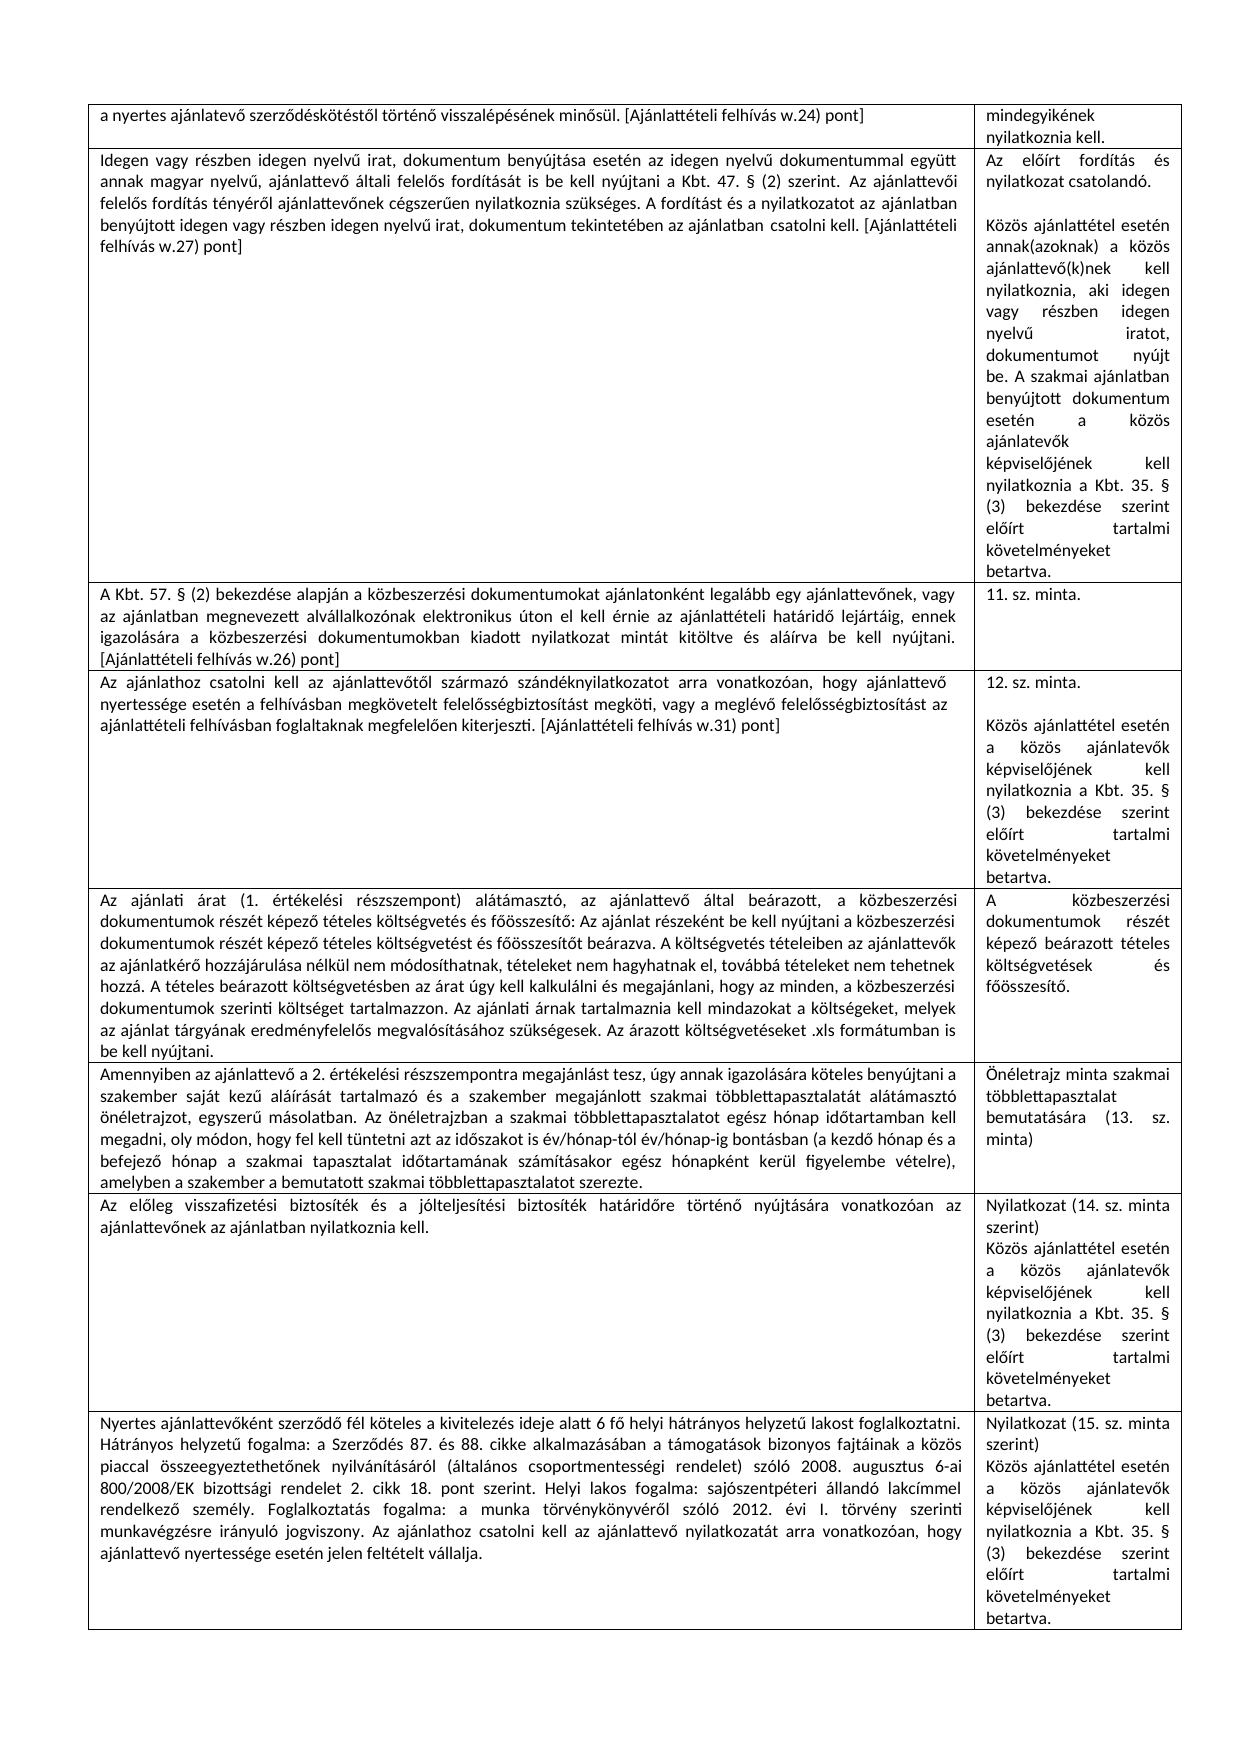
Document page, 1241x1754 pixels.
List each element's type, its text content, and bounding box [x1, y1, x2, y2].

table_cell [89, 105, 974, 148]
table_cell A közbeszerzési dokumentumok részét képező beárazott tételes költségvetések és főösszesítő. [975, 889, 1181, 1062]
table_cell Nyilatkozat (15. sz. minta szerint) Közös ajánlattétel esetén a közös ajánlatevők képviselőjének kell nyilatkoznia a Kbt. 35. § (3) bekezdése szerint előírt tartalmi követelményeket betartva. [975, 1412, 1181, 1628]
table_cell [975, 105, 1181, 148]
table_cell Amennyiben az ajánlattevő a 2. értékelési részszempontra megajánlást tesz, úgy annak igazolására köteles benyújtani a szakember saját kezű aláírását tartalmazó és a szakember megajánlott szakmai többlettapasztalatát alátámasztó önéletrajzot, egyszerű másolatban. Az önéletrajzban a szakmai többlettapasztalatot egész hónap időtartamban kell megadni, oly módon, hogy fel kell tüntetni azt az időszakot is év/hónap-tól év/hónap-ig bontásban (a kezdő hónap és a befejező hónap a szakmai tapasztalat időtartamának számításakor egész hónapként kerül figyelembe vételre), amelyben a szakember a bemutatott szakmai többlettapasztalatot szerezte. [89, 1063, 974, 1193]
table_cell Önéletrajz minta szakmai többlettapasztalat bemutatására (13. sz. minta) [975, 1063, 1181, 1193]
table_cell Nyertes ajánlattevőként szerződő fél köteles a kivitelezés ideje alatt 6 fő helyi hátrányos helyzetű lakost foglalkoztatni. Hátrányos helyzetű fogalma: a Szerződés 87. és 88. cikke alkalmazásában a támogatások bizonyos fajtáinak a közös piaccal összeegyeztethetőnek nyilvánításáról (általános csoportmentességi rendelet) szóló 2008. augusztus 6-ai 800/2008/EK bizottsági rendelet 2. cikk 18. pont szerint. Helyi lakos fogalma: sajószentpéteri állandó lakcímmel rendelkező személy. Foglalkoztatás fogalma: a munka törvénykönyvéről szóló 2012. évi I. törvény szerinti munkavégzésre irányuló jogviszony. Az ajánlathoz csatolni kell az ajánlattevő nyilatkozatát arra vonatkozóan, hogy ajánlattevő nyertessége esetén jelen feltételt vállalja. [89, 1412, 974, 1628]
table_cell Az ajánlathoz csatolni kell az ajánlattevőtől származó szándéknyilatkozatot arra vonatkozóan, hogy ajánlattevő nyertessége esetén a felhívásban megkövetelt felelősségbiztosítást megköti, vagy a meglévő felelősségbiztosítást az ajánlattételi felhívásban foglaltaknak megfelelően kiterjeszti. [Ajánlattételi felhívás w.31) pont] [89, 671, 974, 888]
table_cell Az ajánlati árat (1. értékelési részszempont) alátámasztó, az ajánlattevő által beárazott, a közbeszerzési dokumentumok részét képező tételes költségvetés és főösszesítő: Az ajánlat részeként be kell nyújtani a közbeszerzési dokumentumok részét képező tételes költségvetést és főösszesítőt beárazva. A költségvetés tételeiben az ajánlattevők az ajánlatkérő hozzájárulása nélkül nem módosíthatnak, tételeket nem hagyhatnak el, továbbá tételeket nem tehetnek hozzá. A tételes beárazott költségvetésben az árat úgy kell kalkulálni és megajánlani, hogy az minden, a közbeszerzési dokumentumok szerinti költséget tartalmazzon. Az ajánlati árnak tartalmaznia kell mindazokat a költségeket, melyek az ajánlat tárgyának eredményfelelős megvalósításához szükségesek. Az árazott költségvetéseket .xls formátumban is be kell nyújtani. [89, 889, 974, 1062]
table_cell Idegen vagy részben idegen nyelvű irat, dokumentum benyújtása esetén az idegen nyelvű dokumentummal együtt annak magyar nyelvű, ajánlattevő általi felelős fordítását is be kell nyújtani a Kbt. 47. § (2) szerint. Az ajánlattevői felelős fordítás tényéről ajánlattevőnek cégszerűen nyilatkoznia szükséges. A fordítást és a nyilatkozatot az ajánlatban benyújtott idegen vagy részben idegen nyelvű irat, dokumentum tekintetében az ajánlatban csatolni kell. [Ajánlattételi felhívás w.27) pont] [89, 149, 974, 582]
table_cell 12. sz. minta. Közös ajánlattétel esetén a közös ajánlatevők képviselőjének kell nyilatkoznia a Kbt. 35. § (3) bekezdése szerint előírt tartalmi követelményeket betartva. [975, 671, 1181, 888]
table_cell Az előleg visszafizetési biztosíték és a jólteljesítési biztosíték határidőre történő nyújtására vonatkozóan az ajánlattevőnek az ajánlatban nyilatkoznia kell. [89, 1194, 974, 1411]
table_cell Nyilatkozat (14. sz. minta szerint) Közös ajánlattétel esetén a közös ajánlatevők képviselőjének kell nyilatkoznia a Kbt. 35. § (3) bekezdése szerint előírt tartalmi követelményeket betartva. [975, 1194, 1181, 1411]
table_cell A Kbt. 57. § (2) bekezdése alapján a közbeszerzési dokumentumokat ajánlatonként legalább egy ajánlattevőnek, vagy az ajánlatban megnevezett alvállalkozónak elektronikus úton el kell érnie az ajánlattételi határidő lejártáig, ennek igazolására a közbeszerzési dokumentumokban kiadott nyilatkozat mintát kitöltve és aláírva be kell nyújtani. [Ajánlattételi felhívás w.26) pont] [89, 583, 974, 670]
table_cell 11. sz. minta. [975, 583, 1181, 670]
table_cell Az előírt fordítás és nyilatkozat csatolandó. Közös ajánlattétel esetén annak(azoknak) a közös ajánlattevő(k)nek kell nyilatkoznia, aki idegen vagy részben idegen nyelvű iratot, dokumentumot nyújt be. A szakmai ajánlatban benyújtott dokumentum esetén a közös ajánlatevők képviselőjének kell nyilatkoznia a Kbt. 35. § (3) bekezdése szerint előírt tartalmi követelményeket betartva. [975, 149, 1181, 582]
